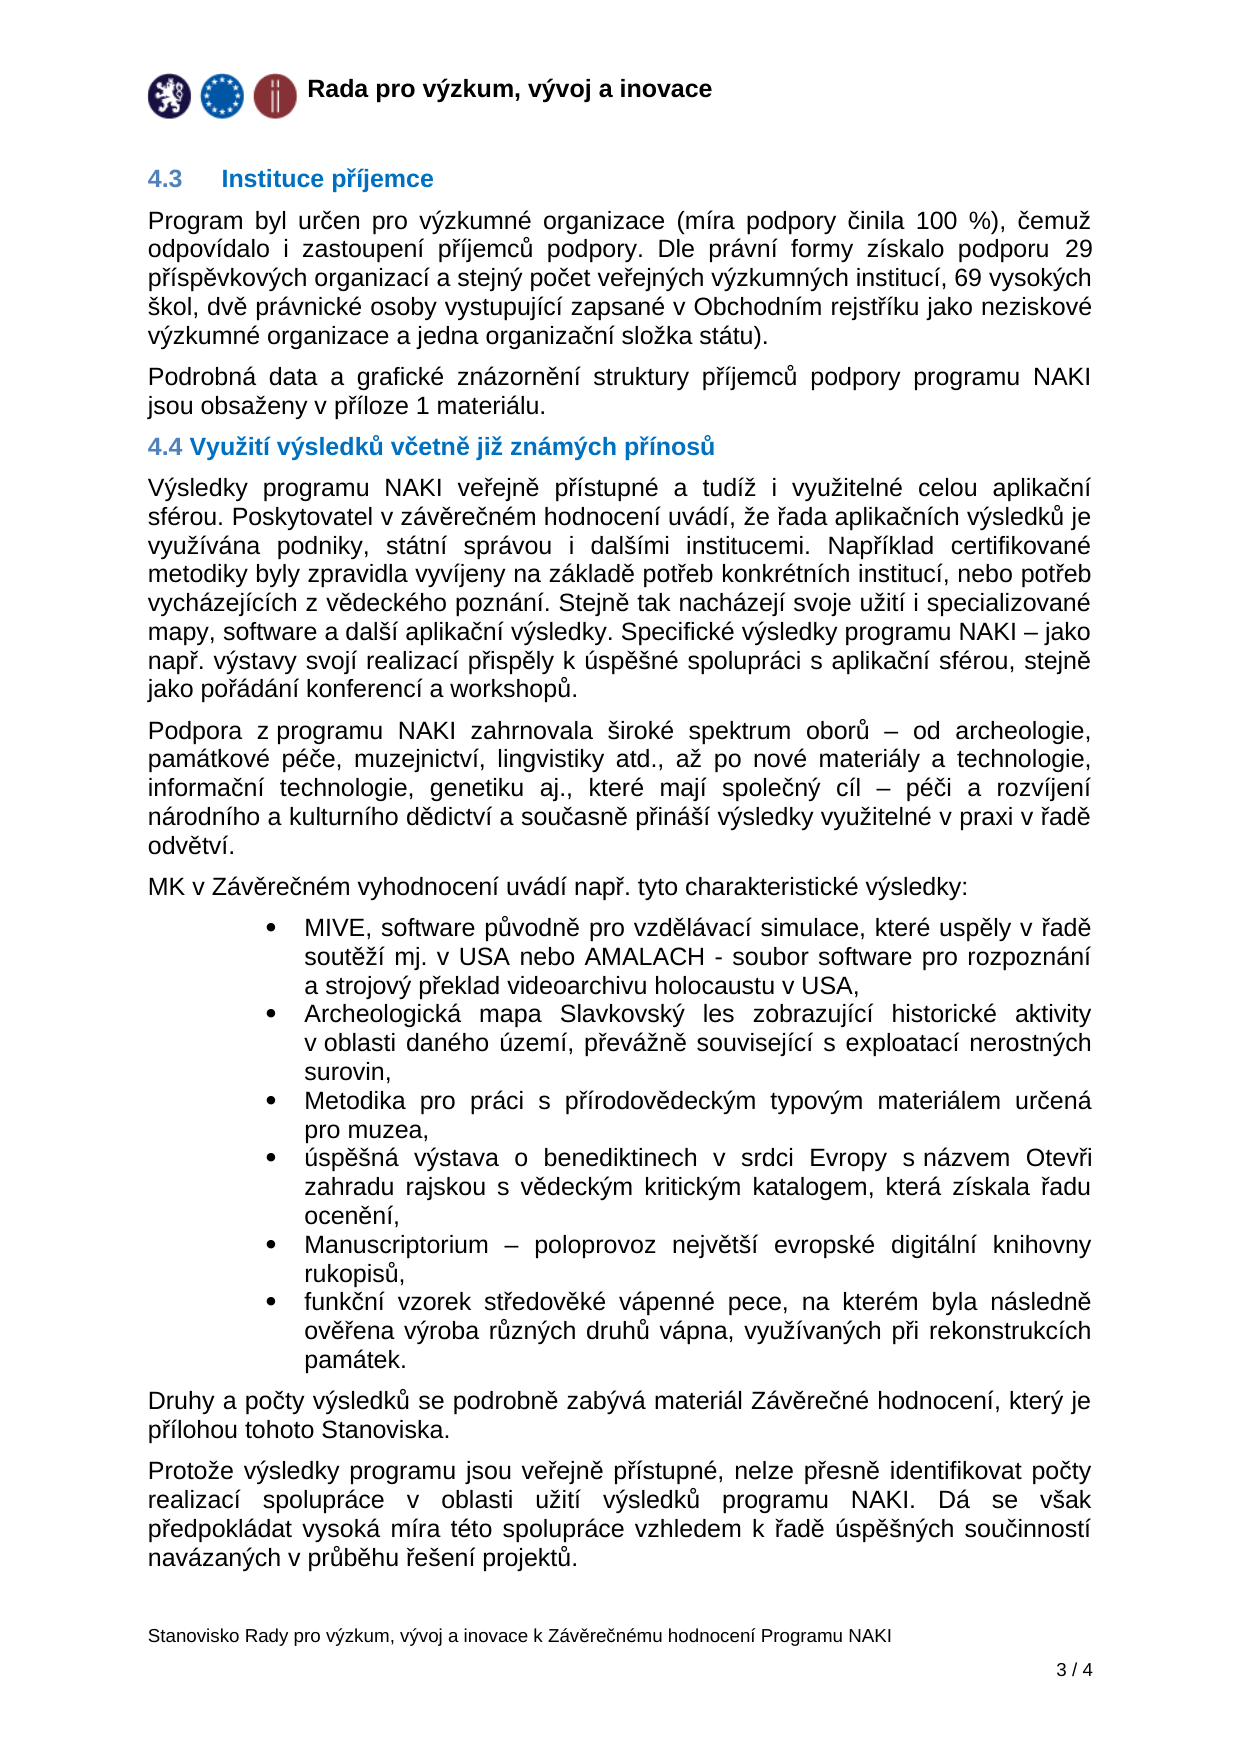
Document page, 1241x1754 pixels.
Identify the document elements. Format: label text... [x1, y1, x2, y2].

list úspěšná výstava o benediktinech v srdci Evropy s názvem Otevři zahradu rajskou s vědeckým kritickým katalogem, která získala řadu ocenění, [267, 1143, 1093, 1230]
text Podrobná data a grafické znázornění struktury příjemců podpory programu NAKI jsou obsaženy v příloze 1 materiálu. [148, 362, 1093, 419]
list funkční vzorek středověké vápenné pece, na kterém byla následně ověřena výroba různých druhů vápna, využívaných při rekonstrukcích památek. [267, 1287, 1093, 1374]
subtitle 4.4 Využití výsledků včetně již známých přínosů [148, 432, 1093, 461]
text Druhy a počty výsledků se podrobně zabývá materiál Závěrečné hodnocení, který je přílohou tohoto Stanoviska. [148, 1386, 1093, 1444]
subtitle 4.3 Instituce příjemce [148, 164, 1093, 193]
list Manuscriptorium – poloprovoz největší evropské digitální knihovny rukopisů, [267, 1230, 1093, 1287]
list MIVE, software původně pro vzdělávací simulace, které uspěly v řadě soutěží mj. v USA nebo AMALACH - soubor software pro rozpoznání a strojový překlad videoarchivu holocaustu v USA, [267, 913, 1093, 999]
text Výsledky programu NAKI veřejně přístupné a tudíž i využitelné celou aplikační sférou. Poskytovatel v závěrečném hodnocení uvádí, že řada aplikačních výsledků je využívána podniky, státní správou i dalšími institucemi. Například certifikované metodiky byly zpravidla vyvíjeny na základě potřeb konkrétních institucí, nebo potřeb vycházejících z vědeckého poznání. Stejně tak nacházejí svoje užití i specializované mapy, software a další aplikační výsledky. Specifické výsledky programu NAKI – jako např. výstavy svojí realizací přispěly k úspěšné spolupráci s aplikační sférou, stejně jako pořádání konferencí a workshopů. [148, 473, 1093, 703]
text Podpora z programu NAKI zahrnovala široké spektrum oborů – od archeologie, památkové péče, muzejnictví, lingvistiky atd., až po nové materiály a technologie, informační technologie, genetiku aj., které mají společný cíl – péči a rozvíjení národního a kulturního dědictví a současně přináší výsledky využitelné v praxi v řadě odvětví. [148, 716, 1093, 859]
text Program byl určen pro výzkumné organizace (míra podpory činila 100 %), čemuž odpovídalo i zastoupení příjemců podpory. Dle právní formy získalo podporu 29 příspěvkových organizací a stejný počet veřejných výzkumných institucí, 69 vysokých škol, dvě právnické osoby vystupující zapsané v Obchodním rejstříku jako neziskové výzkumné organizace a jedna organizační složka státu). [148, 206, 1093, 349]
text MK v Závěrečném vyhodnocení uvádí např. tyto charakteristické výsledky: [148, 872, 1093, 901]
list Archeologická mapa Slavkovský les zobrazující historické aktivity v oblasti daného území, převážně související s exploatací nerostných surovin, [267, 999, 1093, 1086]
text Protože výsledky programu jsou veřejně přístupné, nelze přesně identifikovat počty realizací spolupráce v oblasti užití výsledků programu NAKI. Dá se však předpokládat vysoká míra této spolupráce vzhledem k řadě úspěšných součinností navázaných v průběhu řešení projektů. [148, 1456, 1093, 1571]
list Metodika pro práci s přírodovědeckým typovým materiálem určená pro muzea, [267, 1086, 1093, 1143]
picture [147, 73, 298, 120]
